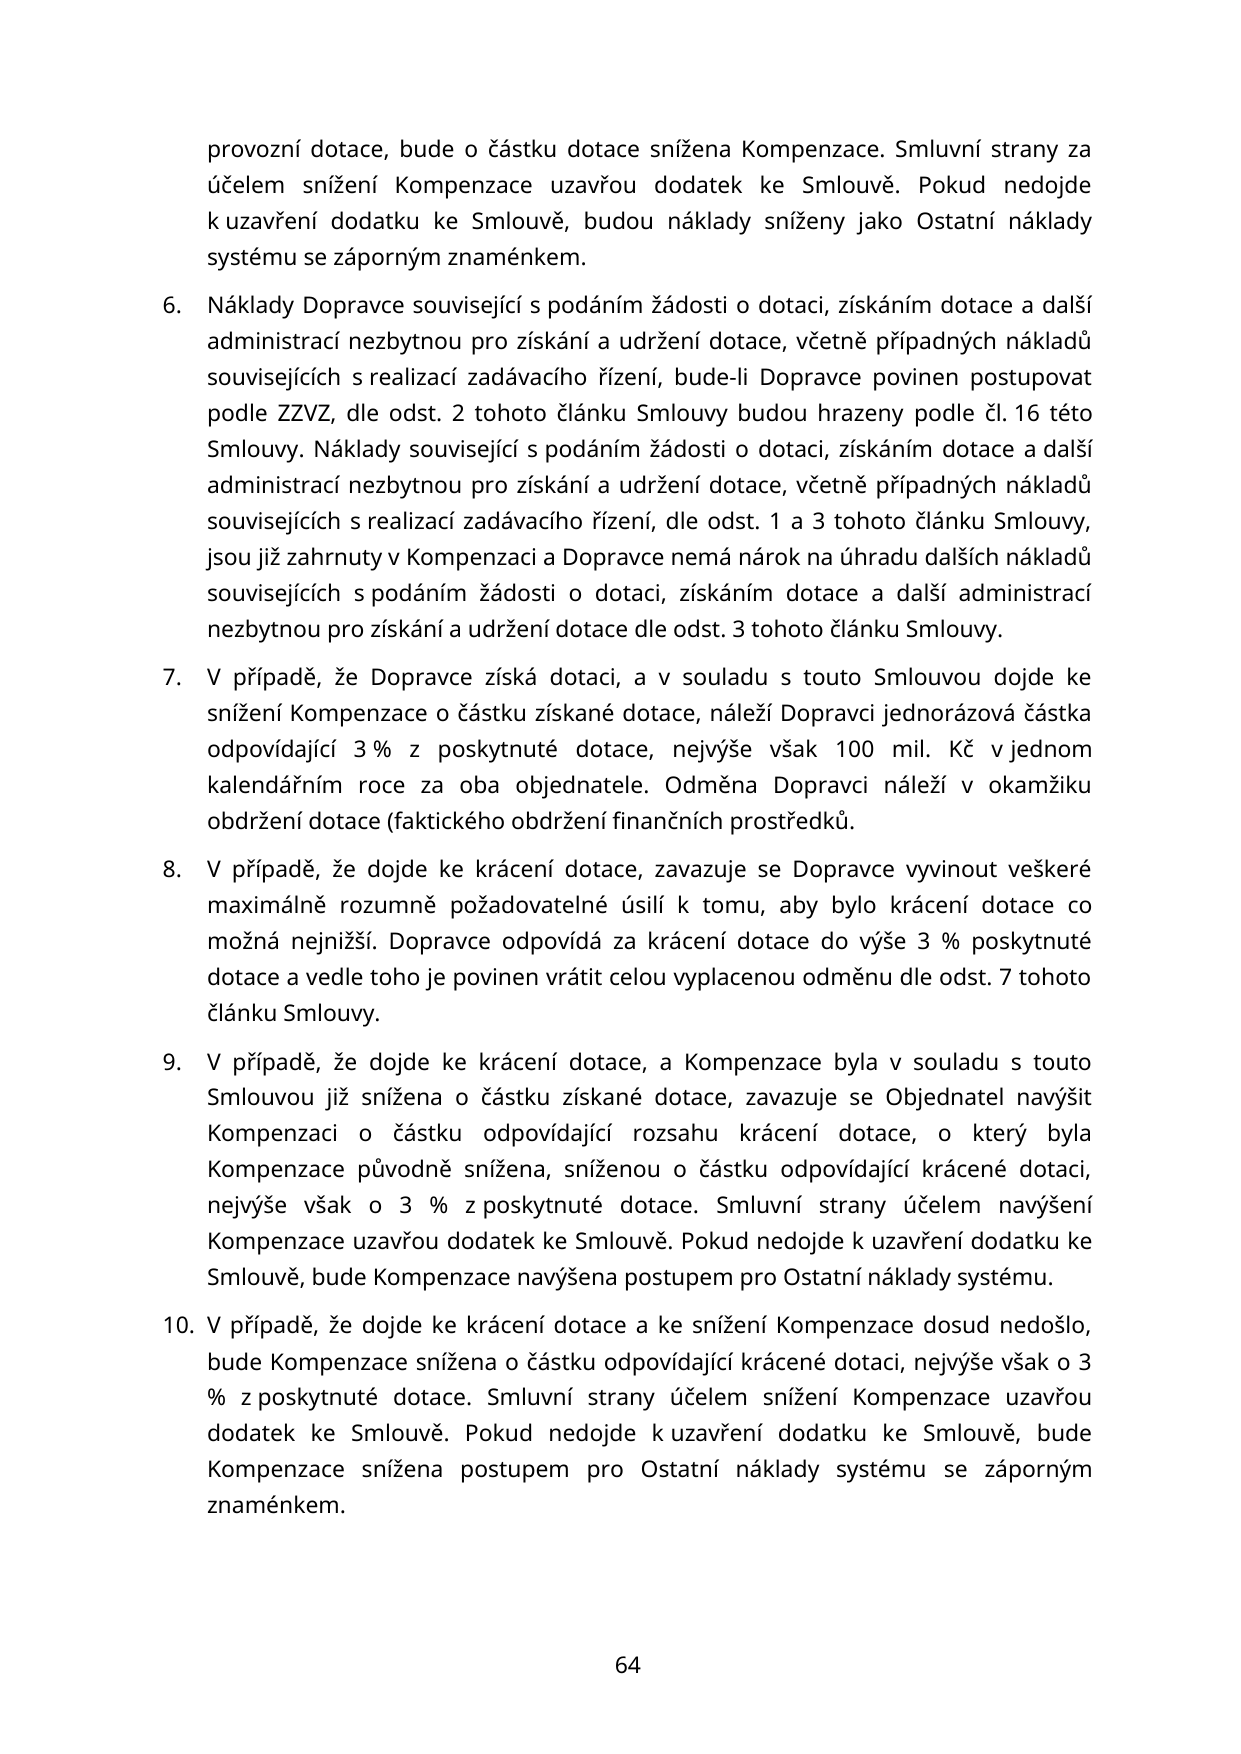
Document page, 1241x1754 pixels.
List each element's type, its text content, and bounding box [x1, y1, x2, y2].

list V případě, že dojde ke krácení dotace, a Kompenzace byla v souladu s touto Smlouvou již snížena o částku získané dotace, zavazuje se Objednatel navýšit Kompenzaci o částku odpovídající rozsahu krácení dotace, o který byla Kompenzace původně snížena, sníženou o částku odpovídající krácené dotaci, nejvýše však o 3 % z poskytnuté dotace. Smluvní strany účelem navýšení Kompenzace uzavřou dodatek ke Smlouvě. Pokud nedojde k uzavření dodatku ke Smlouvě, bude Kompenzace navýšena postupem pro Ostatní náklady systému. [162, 1045, 1093, 1292]
list V případě, že dojde ke krácení dotace a ke snížení Kompenzace dosud nedošlo, bude Kompenzace snížena o částku odpovídající krácené dotaci, nejvýše však o 3 % z poskytnuté dotace. Smluvní strany účelem snížení Kompenzace uzavřou dodatek ke Smlouvě. Pokud nedojde k uzavření dodatku ke Smlouvě, bude Kompenzace snížena postupem pro Ostatní náklady systému se záporným znaménkem. [162, 1309, 1093, 1520]
list V případě, že dojde ke krácení dotace, zavazuje se Dopravce vyvinout veškeré maximálně rozumně požadovatelné úsilí k tomu, aby bylo krácení dotace co možná nejnižší. Dopravce odpovídá za krácení dotace do výše 3 % poskytnuté dotace a vedle toho je povinen vrátit celou vyplacenou odměnu dle odst. 7 tohoto článku Smlouvy. [162, 853, 1093, 1028]
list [162, 133, 1093, 272]
list V případě, že Dopravce získá dotaci, a v souladu s touto Smlouvou dojde ke snížení Kompenzace o částku získané dotace, náleží Dopravci jednorázová částka odpovídající 3 % z poskytnuté dotace, nejvýše však 100 mil. Kč v jednom kalendářním roce za oba objednatele. Odměna Dopravci náleží v okamžiku obdržení dotace (faktického obdržení finančních prostředků. [162, 661, 1093, 836]
list Náklady Dopravce související s podáním žádosti o dotaci, získáním dotace a další administrací nezbytnou pro získání a udržení dotace, včetně případných nákladů souvisejících s realizací zadávacího řízení, bude-li Dopravce povinen postupovat podle ZZVZ, dle odst. 2 tohoto článku Smlouvy budou hrazeny podle čl. 16 této Smlouvy. Náklady související s podáním žádosti o dotaci, získáním dotace a další administrací nezbytnou pro získání a udržení dotace, včetně případných nákladů souvisejících s realizací zadávacího řízení, dle odst. 1 a 3 tohoto článku Smlouvy, jsou již zahrnuty v Kompenzaci a Dopravce nemá nárok na úhradu dalších nákladů souvisejících s podáním žádosti o dotaci, získáním dotace a další administrací nezbytnou pro získání a udržení dotace dle odst. 3 tohoto článku Smlouvy. [162, 289, 1093, 644]
